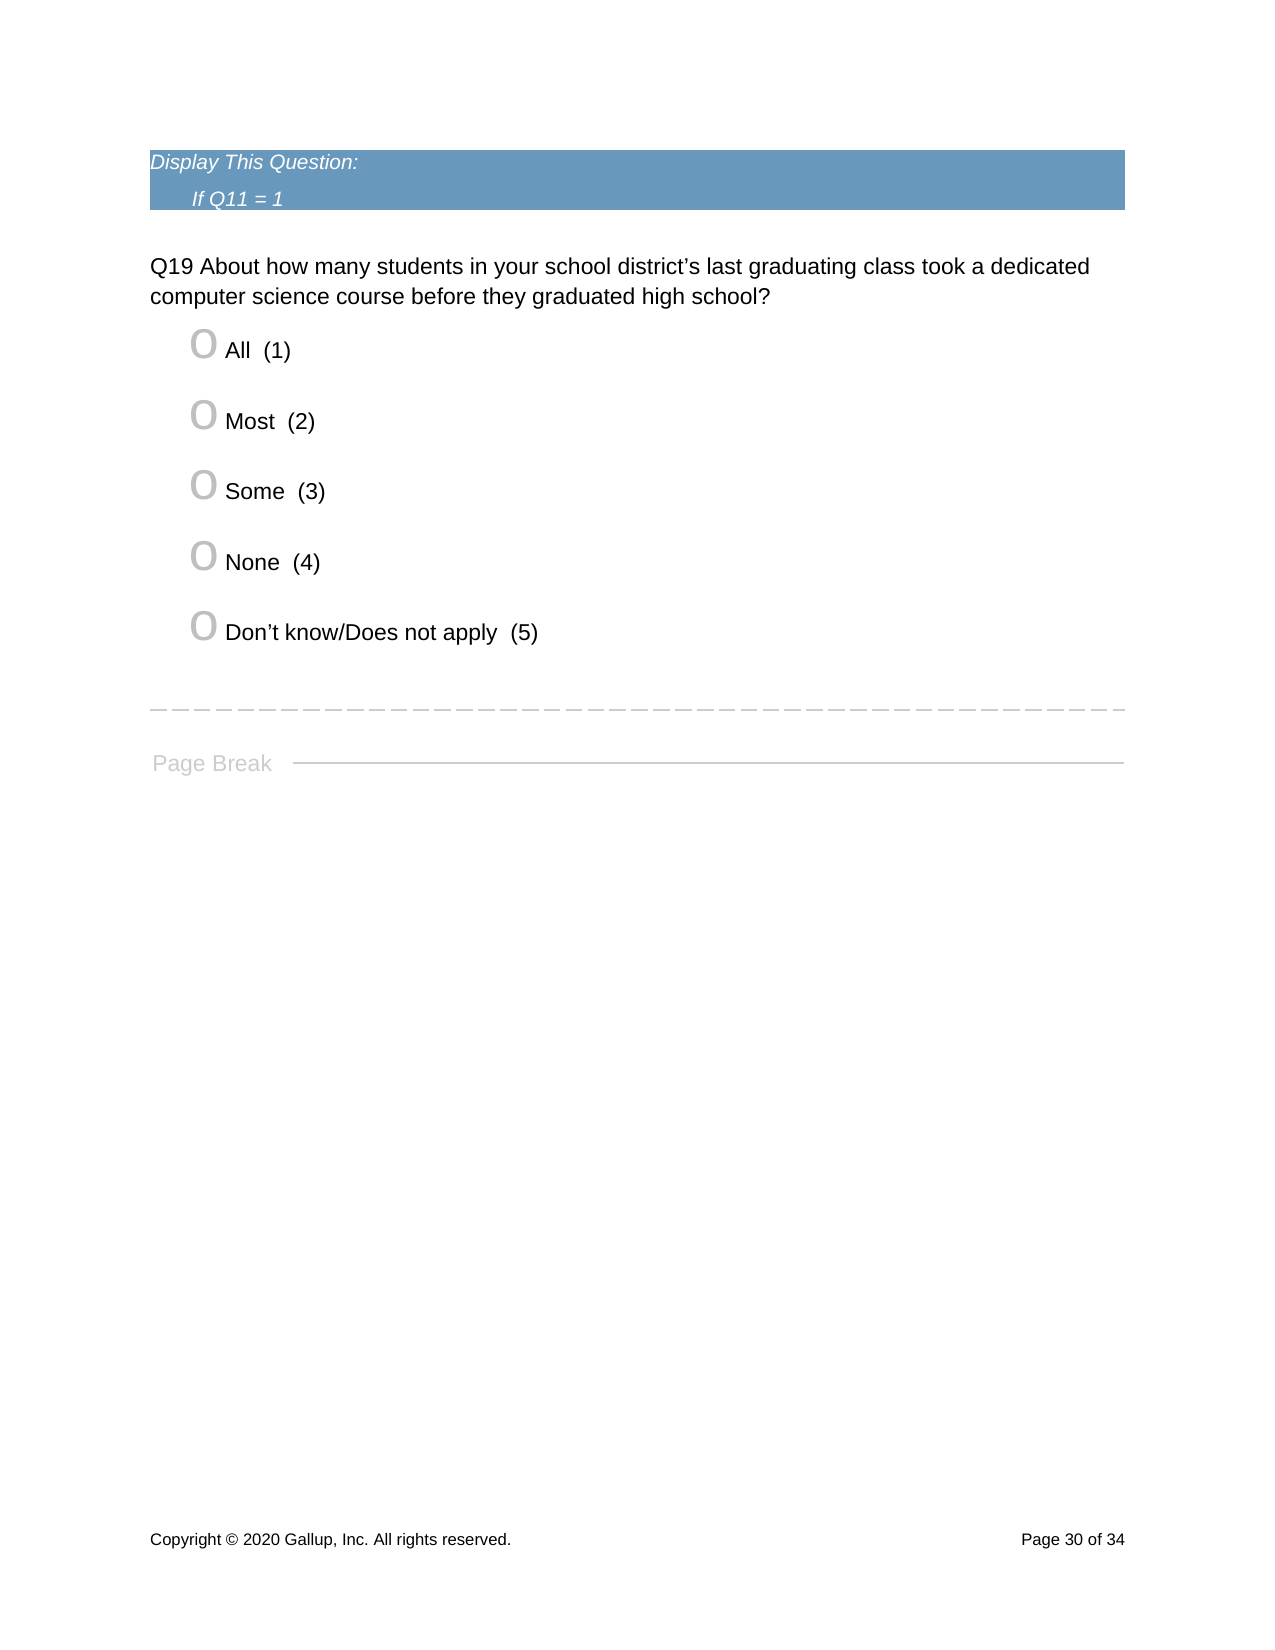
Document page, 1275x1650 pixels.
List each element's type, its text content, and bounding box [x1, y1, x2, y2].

list Don’t know/Does not apply (5) [187, 596, 1125, 657]
list Some (3) [187, 454, 1125, 516]
table_header Page Break [151, 750, 291, 790]
text Display This Question: [150, 150, 1125, 174]
list None (4) [187, 525, 1125, 586]
text If Q11 = 1 [150, 186, 1125, 210]
list Most (2) [187, 384, 1125, 445]
text Q19 About how many students in your school district’s last graduating class took a dedicated computer science course before they graduated high school? [150, 253, 1125, 310]
table_header [291, 750, 1125, 790]
list All (1) [187, 313, 1125, 375]
